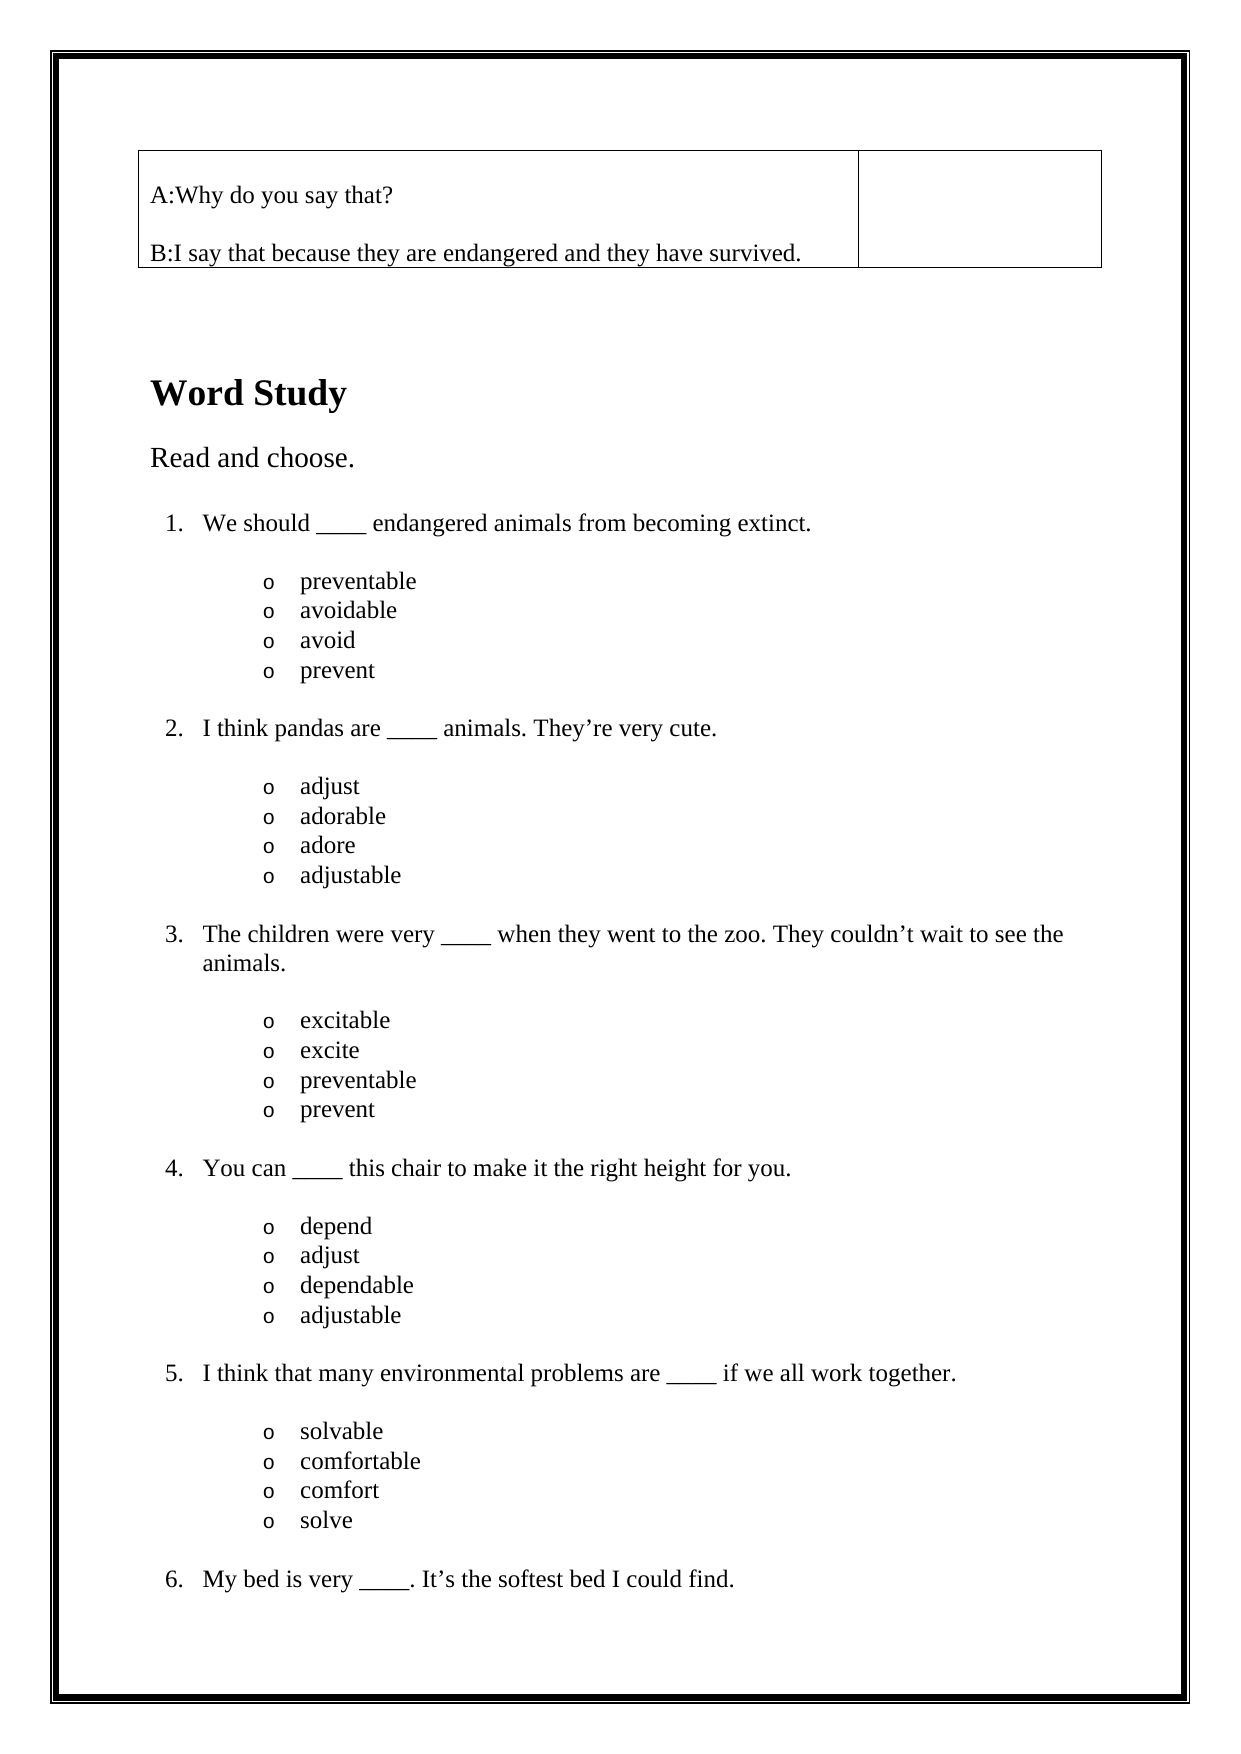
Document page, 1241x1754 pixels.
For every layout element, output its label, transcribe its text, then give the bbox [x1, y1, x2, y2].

list My bed is very ____. It’s the softest bed I could find. [165, 1564, 1090, 1593]
list I think pandas are ____ animals. They’re very cute. [165, 713, 1090, 742]
list depend [262, 1211, 1090, 1241]
list avoid [262, 625, 1090, 655]
list solve [262, 1505, 1090, 1535]
list excite [262, 1035, 1090, 1065]
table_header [139, 151, 858, 267]
text Read and choose. [150, 440, 1090, 474]
list comfortable [262, 1446, 1090, 1476]
list You can ____ this chair to make it the right height for you. [165, 1153, 1090, 1182]
table_header [859, 151, 1101, 267]
list adore [262, 831, 1090, 860]
list prevent [262, 1094, 1090, 1124]
list comfort [262, 1476, 1090, 1505]
list We should ____ endangered animals from becoming extinct. [165, 508, 1090, 537]
list The children were very ____ when they went to the zoo. They couldn’t wait to see the animals. [165, 919, 1090, 976]
list excitable [262, 1006, 1090, 1035]
list adorable [262, 801, 1090, 831]
list preventable [262, 1065, 1090, 1094]
list prevent [262, 655, 1090, 684]
list preventable [262, 566, 1090, 596]
list adjust [262, 1241, 1090, 1270]
list avoidable [262, 596, 1090, 625]
list I think that many environmental problems are ____ if we all work together. [165, 1358, 1090, 1387]
list adjustable [262, 860, 1090, 890]
list solvable [262, 1416, 1090, 1446]
text Word Study [150, 370, 1090, 413]
list dependable [262, 1270, 1090, 1300]
list adjust [262, 771, 1090, 801]
list adjustable [262, 1300, 1090, 1329]
